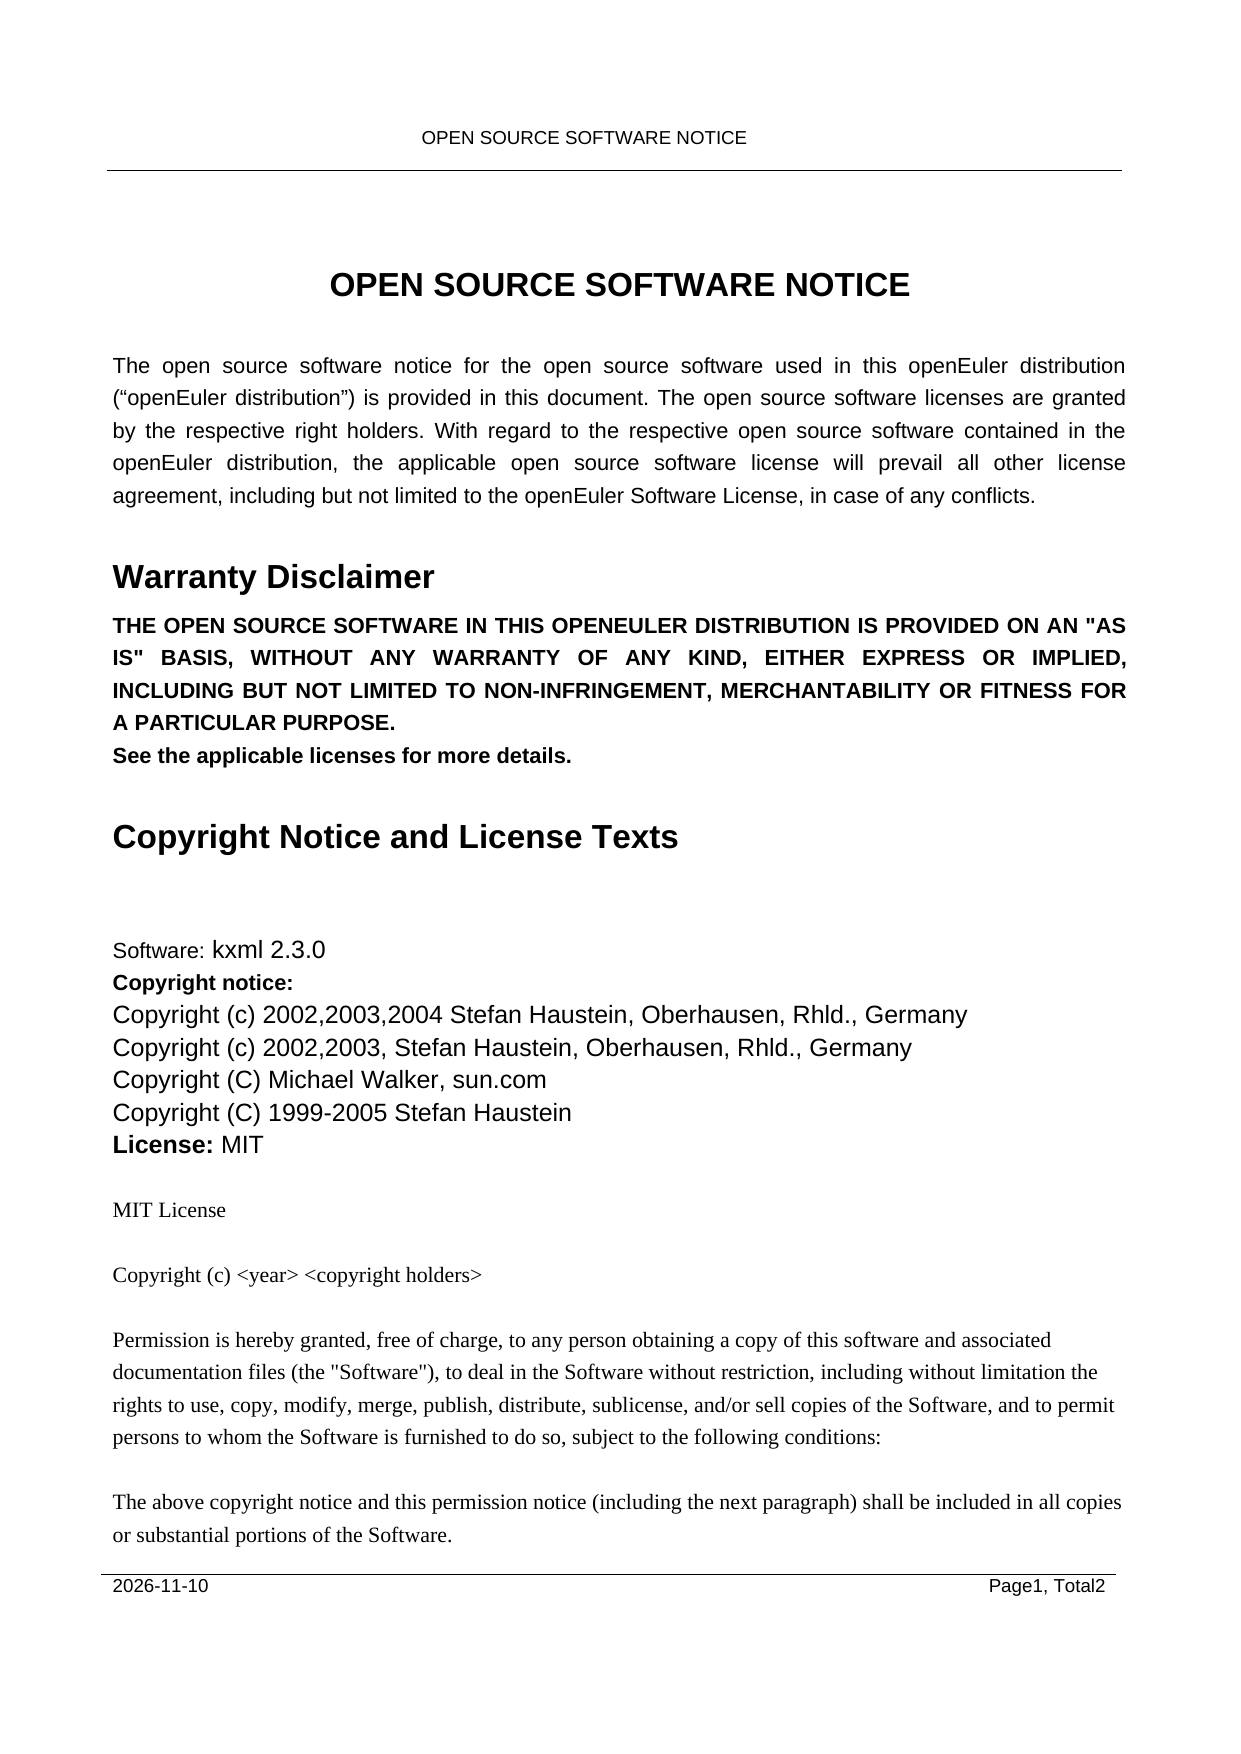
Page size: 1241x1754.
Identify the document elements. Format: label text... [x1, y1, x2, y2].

text THE OPEN SOURCE SOFTWARE IN THIS OPENEULER DISTRIBUTION IS PROVIDED ON AN "AS IS" BASIS, WITHOUT ANY WARRANTY OF ANY KIND, EITHER EXPRESS OR IMPLIED, INCLUDING BUT NOT LIMITED TO NON-INFRINGEMENT, MERCHANTABILITY OR FITNESS FOR A PARTICULAR PURPOSE. See the applicable licenses for more details. [112, 609, 1128, 771]
text Copyright (C) 1999-2005 Stefan Haustein [112, 1096, 1128, 1128]
text Copyright (c) 2002,2003,2004 Stefan Haustein, Oberhausen, Rhld., Germany [112, 998, 1128, 1031]
text The open source software notice for the open source software used in this openEuler distribution (“openEuler distribution”) is provided in this document. The open source software licenses are granted by the respective right holders. With regard to the respective open source software contained in the openEuler distribution, the applicable open source software license will prevail all other license agreement, including but not limited to the openEuler Software License, in case of any conflicts. [112, 349, 1128, 511]
text Software: kxml 2.3.0 [112, 933, 1128, 966]
text OPEN SOURCE SOFTWARE NOTICE [112, 251, 1128, 316]
text Copyright (c) 2002,2003, Stefan Haustein, Oberhausen, Rhld., Germany [112, 1031, 1128, 1063]
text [112, 1128, 1128, 1551]
text Copyright notice: [112, 966, 1128, 998]
text Copyright Notice and License Texts [112, 804, 1128, 869]
text Copyright (C) Michael Walker, sun.com [112, 1063, 1128, 1096]
text Warranty Disclaimer [112, 544, 1128, 609]
